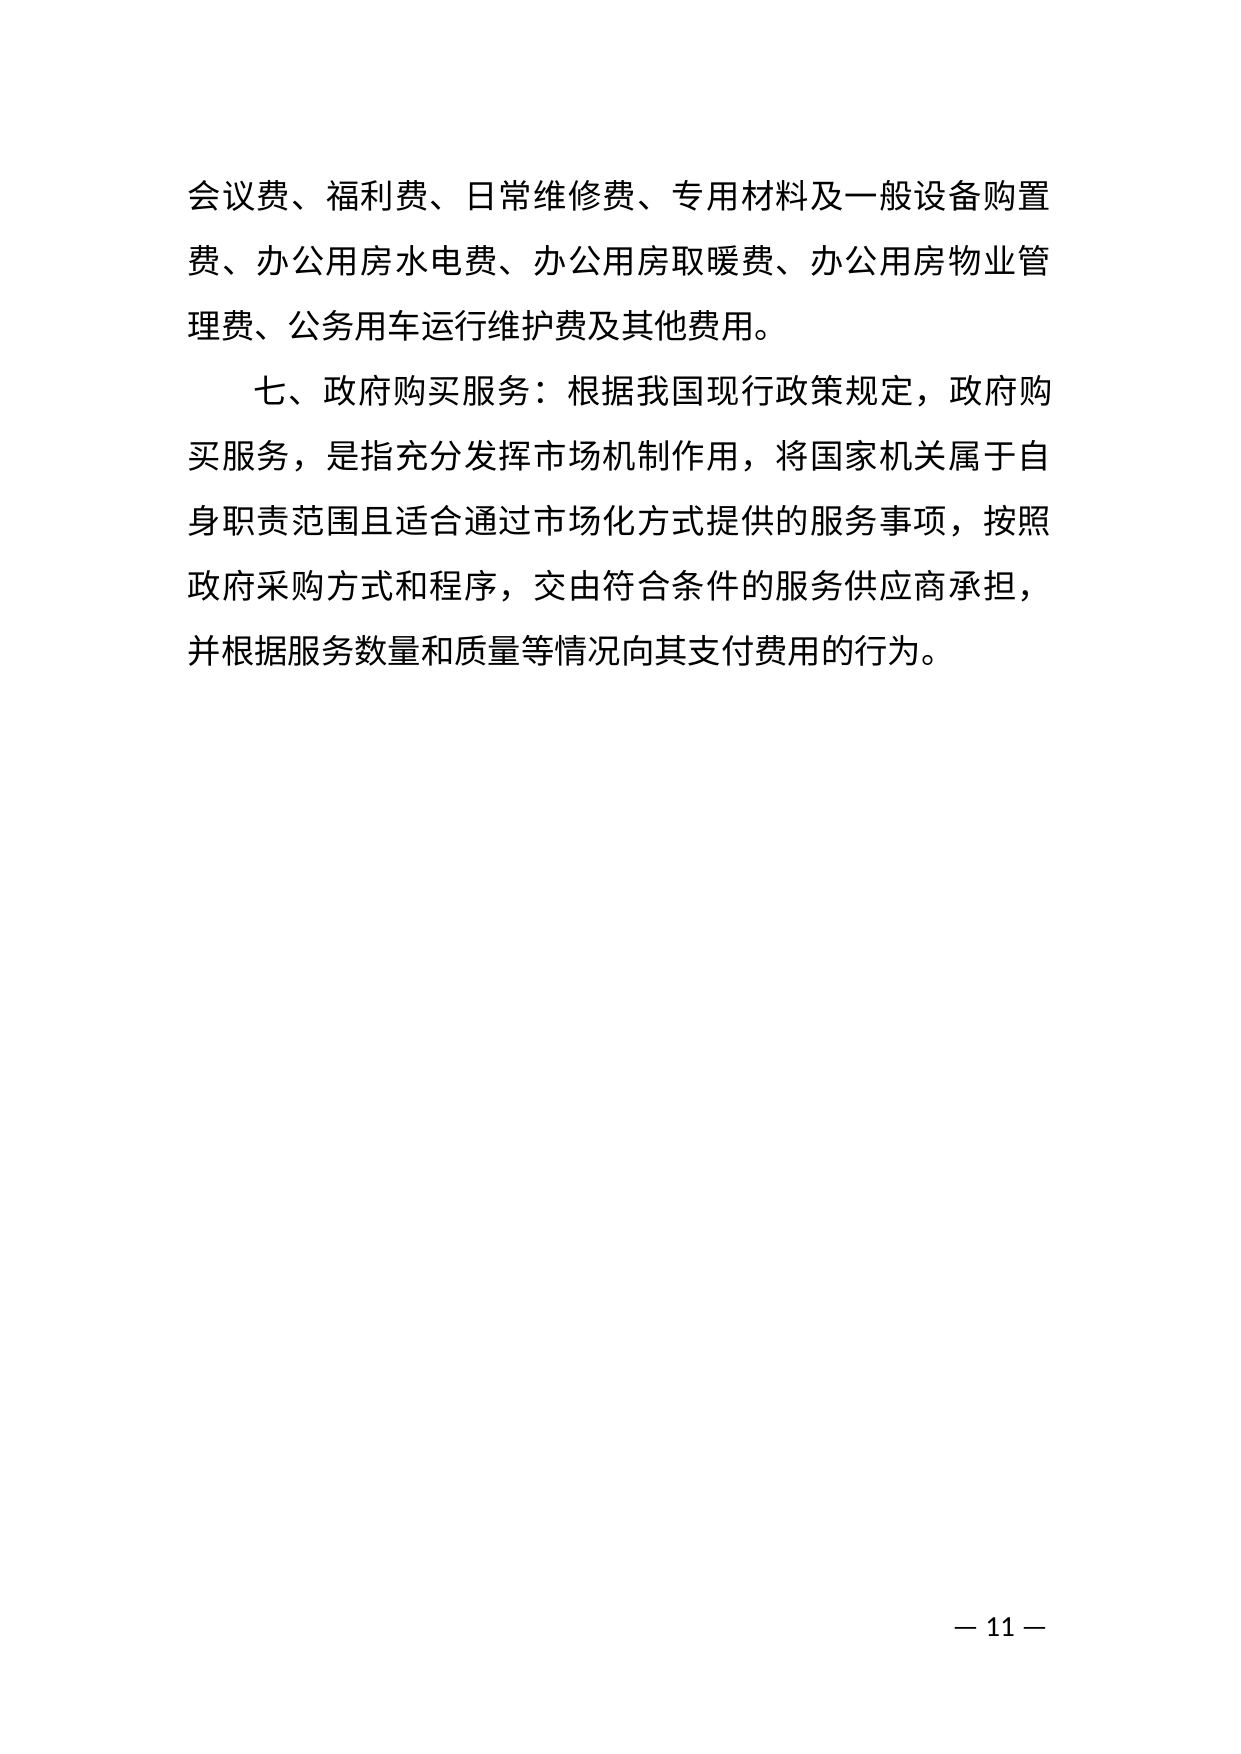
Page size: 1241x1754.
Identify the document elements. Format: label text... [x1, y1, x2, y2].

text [187, 162, 1053, 357]
text 七、政府购买服务：根据我国现行政策规定，政府购买服务，是指充分发挥市场机制作用，将国家机关属于自身职责范围且适合通过市场化方式提供的服务事项，按照政府采购方式和程序，交由符合条件的服务供应商承担，并根据服务数量和质量等情况向其支付费用的行为。 [187, 357, 1053, 682]
